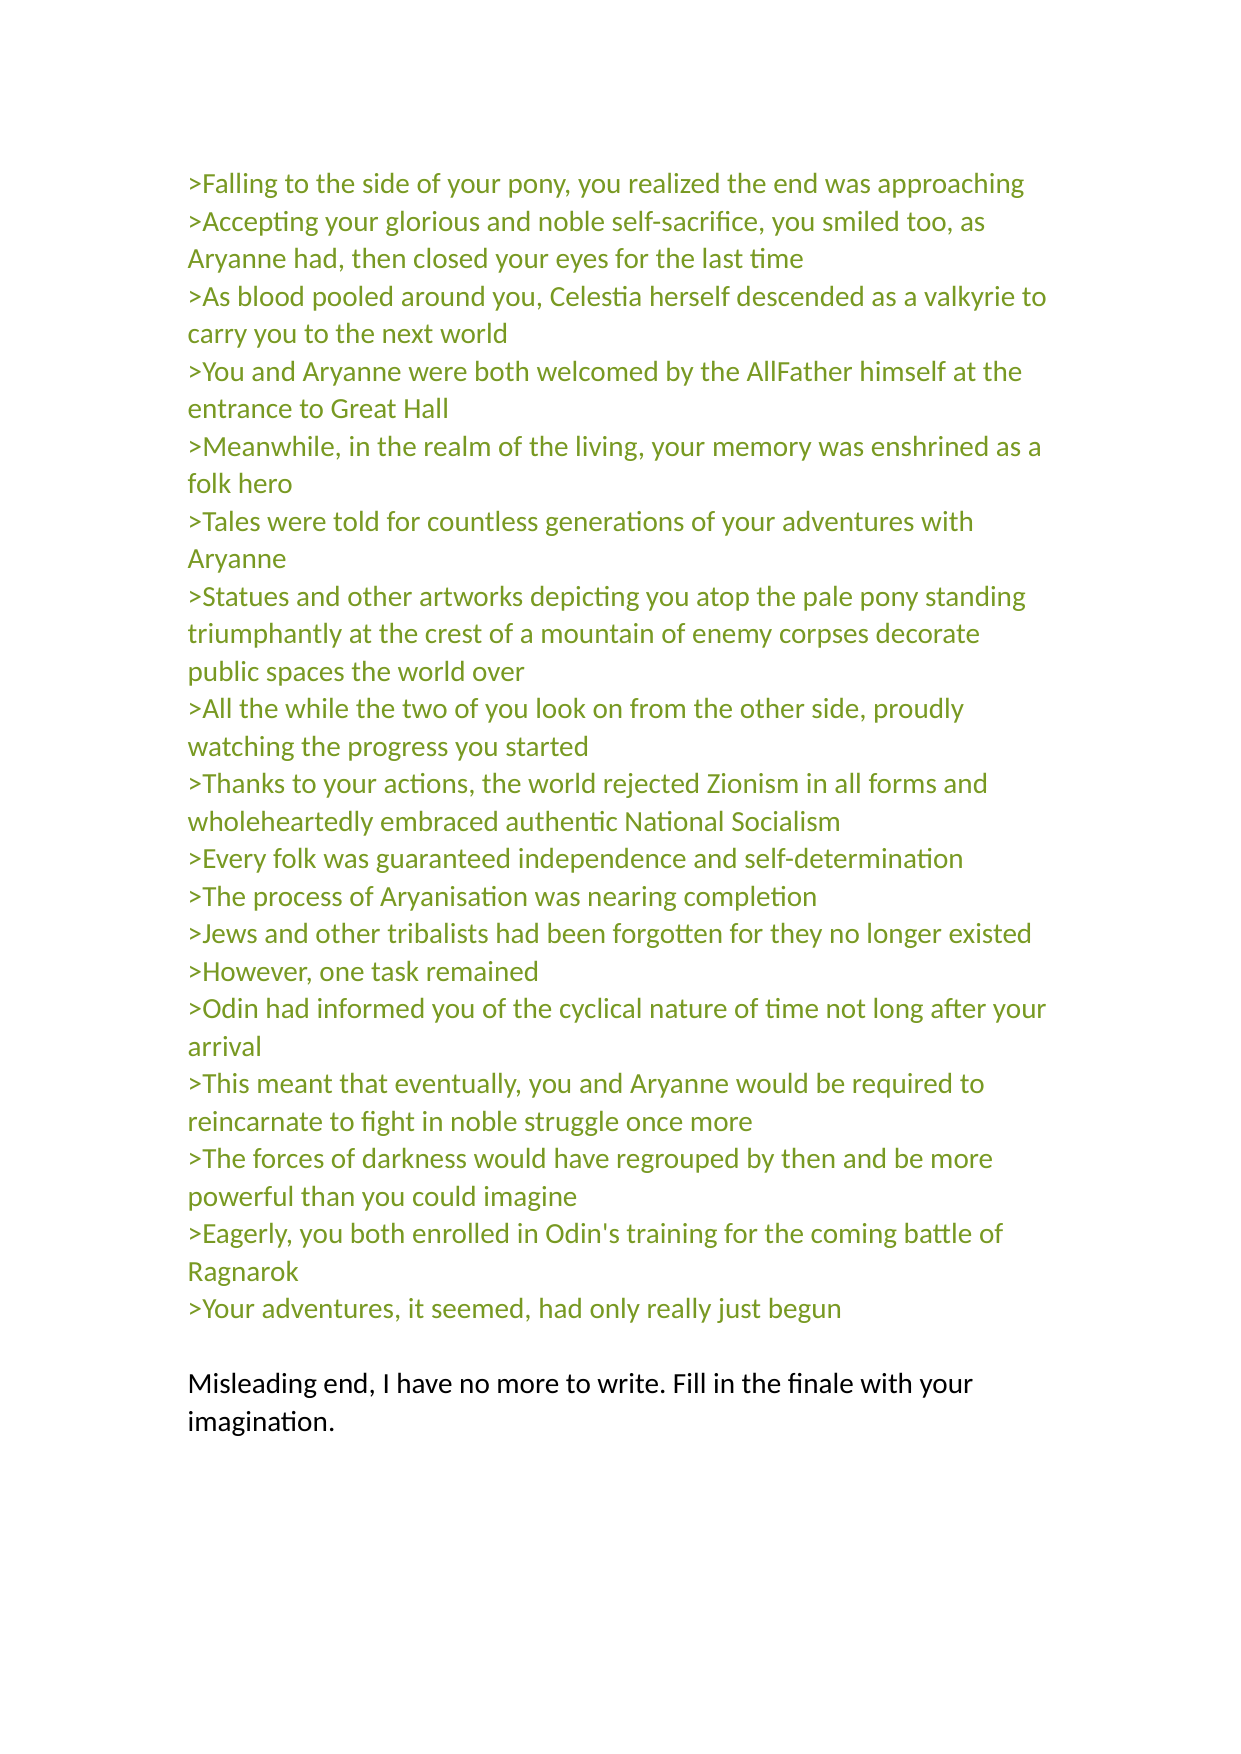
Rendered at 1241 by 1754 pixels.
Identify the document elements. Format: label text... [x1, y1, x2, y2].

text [187, 164, 1053, 352]
text >You and Aryanne were both welcomed by the AllFather himself at the entrance to Great Hall >Meanwhile, in the realm of the living, your memory was enshrined as a folk hero >Tales were told for countless generations of your adventures with Aryanne >Statues and other artworks depicting you atop the pale pony standing triumphantly at the crest of a mountain of enemy corpses decorate public spaces the world over >All the while the two of you look on from the other side, proudly watching the progress you started >Thanks to your actions, the world rejected Zionism in all forms and wholeheartedly embraced authentic National Socialism >Every folk was guaranteed independence and self-determination >The process of Aryanisation was nearing completion >Jews and other tribalists had been forgotten for they no longer existed >However, one task remained >Odin had informed you of the cyclical nature of time not long after your arrival >This meant that eventually, you and Aryanne would be required to reincarnate to fight in noble struggle once more >The forces of darkness would have regrouped by then and be more powerful than you could imagine >Eagerly, you both enrolled in Odin's training for the coming battle of Ragnarok >Your adventures, it seemed, had only really just begun Misleading end, I have no more to write. Fill in the finale with your imagination. [187, 352, 1053, 1439]
